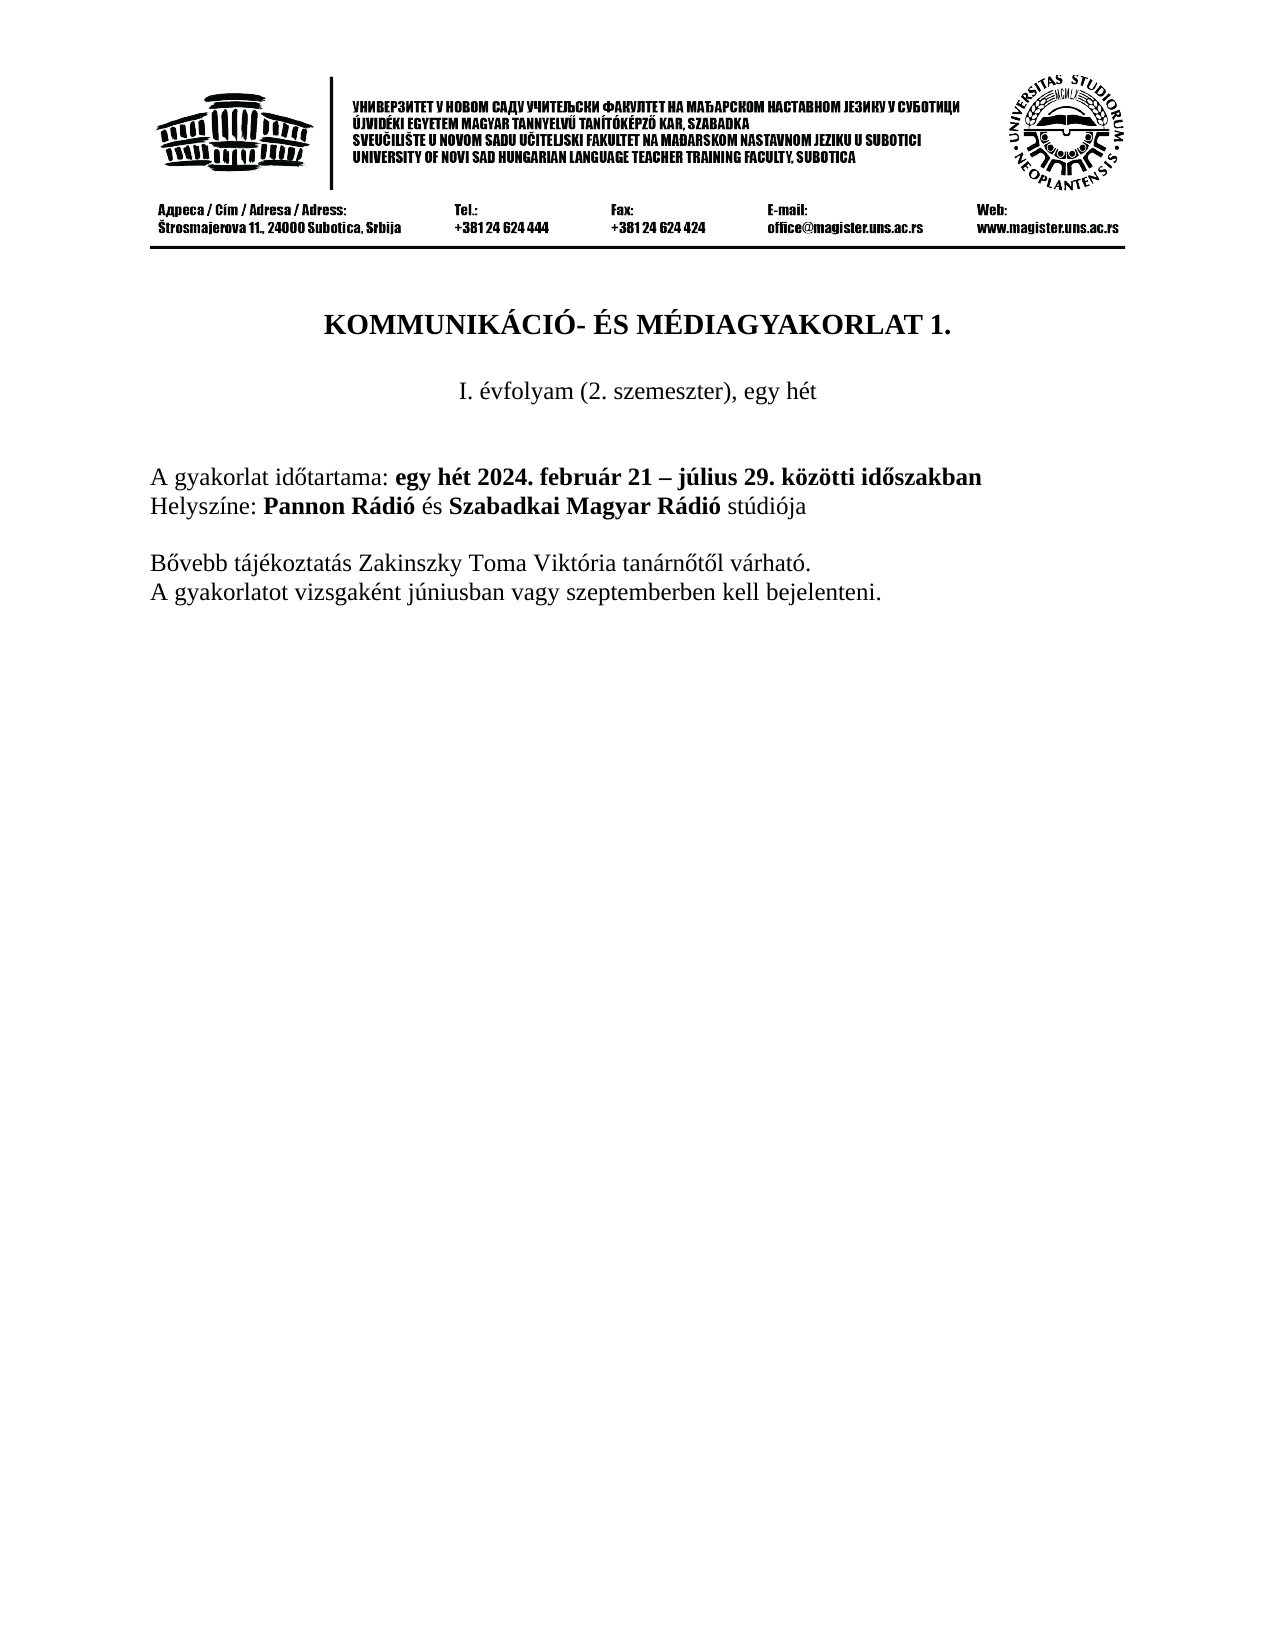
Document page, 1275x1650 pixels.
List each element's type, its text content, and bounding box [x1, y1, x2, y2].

picture [150, 75, 1125, 249]
subtitle KOMMUNIKÁCIÓ- ÉS MÉDIAGYAKORLAT 1. [150, 307, 1125, 341]
text A gyakorlatot vizsgaként júniusban vagy szeptemberben kell bejelenteni. [150, 577, 1125, 606]
text A gyakorlat időtartama: egy hét 2024. február 21 – július 29. közötti időszakban [150, 462, 1125, 491]
text Helyszíne: Pannon Rádió és Szabadkai Magyar Rádió stúdiója [150, 491, 1125, 520]
subtitle I. évfolyam (2. szemeszter), egy hét [150, 376, 1125, 405]
text Bővebb tájékoztatás Zakinszky Toma Viktória tanárnőtől várható. [150, 548, 1125, 577]
